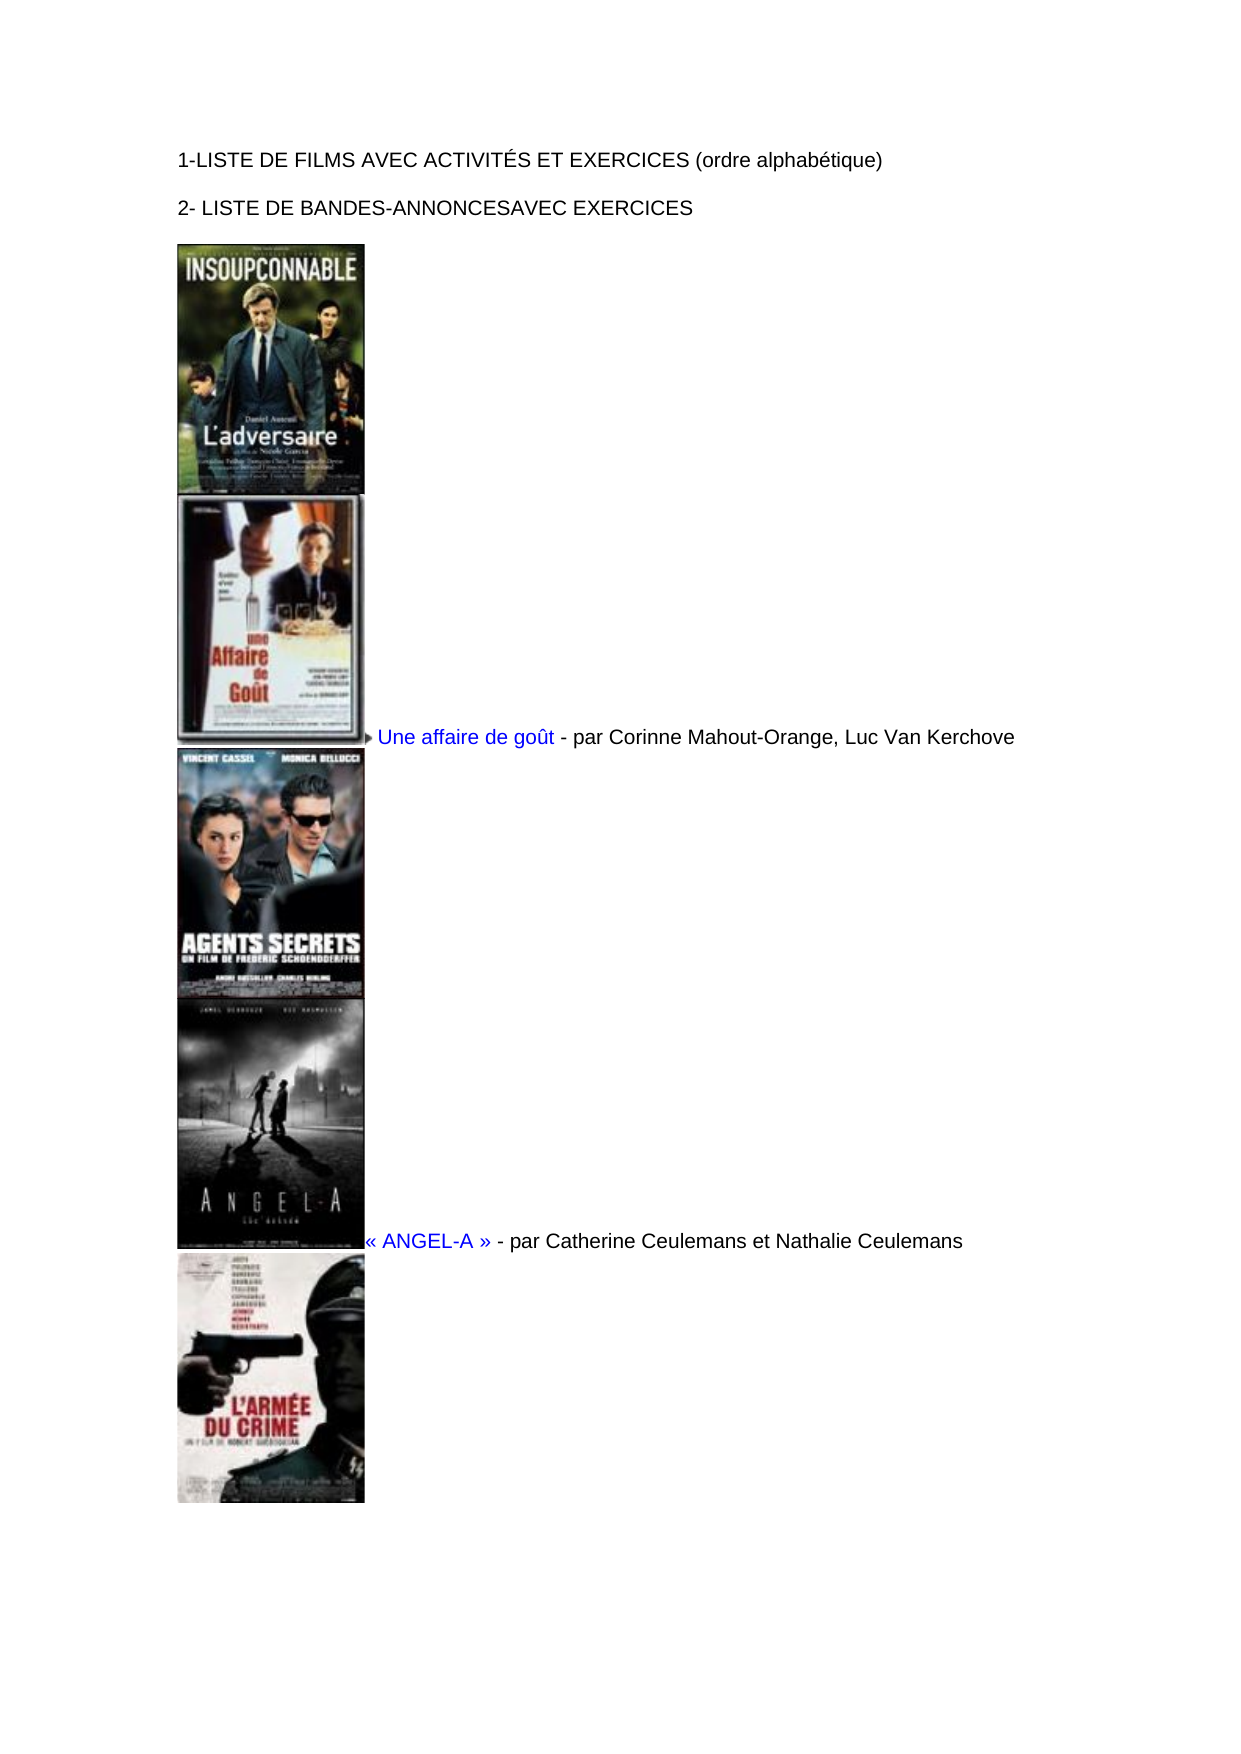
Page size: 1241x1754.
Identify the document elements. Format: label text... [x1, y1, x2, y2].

picture [177, 748, 365, 1249]
text 2- LISTE DE BANDES-ANNONCESAVEC EXERCICES [177, 196, 1063, 220]
text Une affaire de goût - par Corinne Mahout-Orange, Luc Van Kerchove [177, 494, 1063, 749]
text « ANGEL-A » - par Catherine Ceulemans et Nathalie Ceulemans [177, 999, 1063, 1253]
text 1-LISTE DE FILMS AVEC ACTIVITÉS ET EXERCICES (ordre alphabétique) [177, 148, 1063, 172]
picture [177, 1253, 365, 1503]
picture [177, 244, 378, 745]
